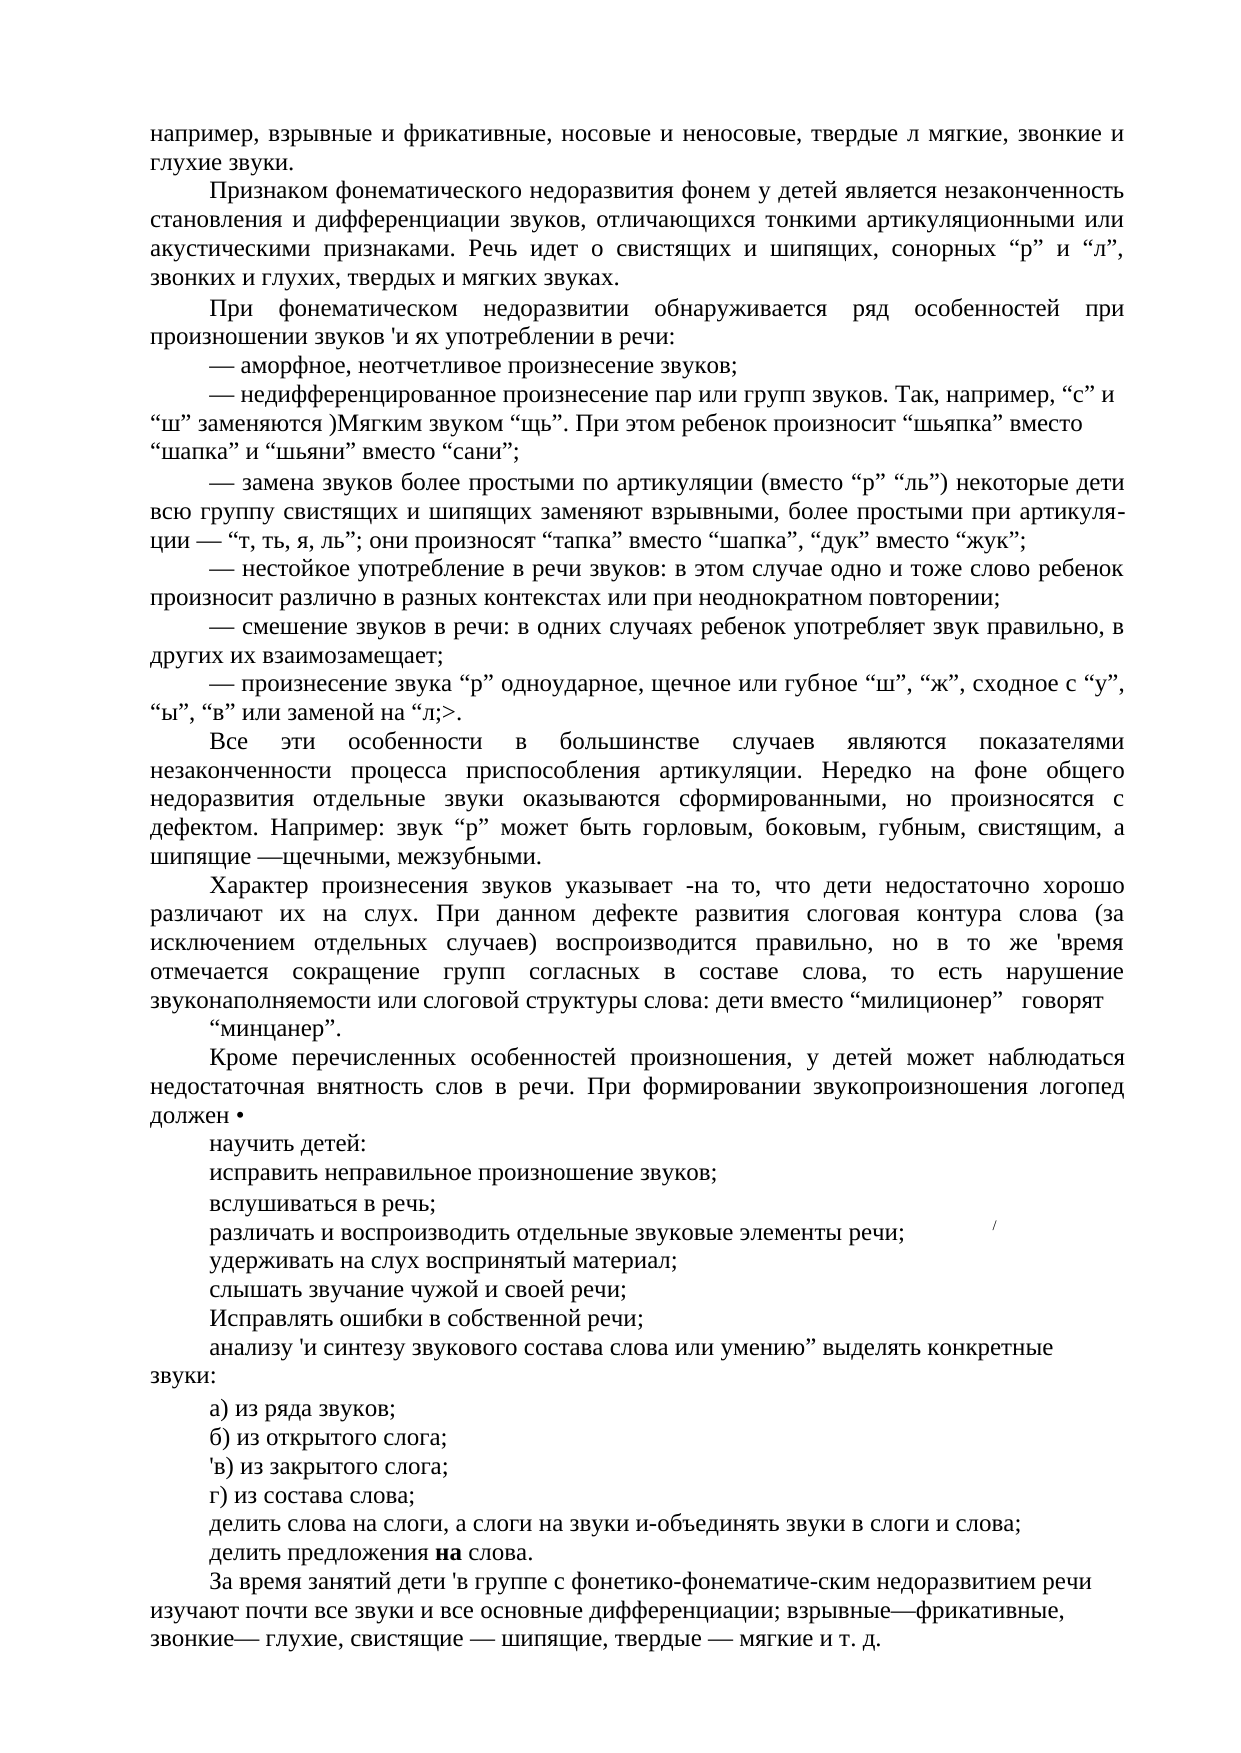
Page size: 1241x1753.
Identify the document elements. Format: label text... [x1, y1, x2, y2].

text научить детей: [150, 1128, 1125, 1157]
text — замена звуков более простыми по артикуляции (вместо “р” “ль”) некоторые дети всю группу свистящих и шипящих заменяют взрывными, более простыми при артикуляции — “т, ть, я, ль”; они произносят “тапка” вместо “шапка”, “дук” вместо “жук”; [150, 467, 1125, 553]
text удерживать на слух воспринятый материал; [150, 1246, 1125, 1274]
text — недифференцированное произнесение пар или групп звуков. Так, например, “с” и “ш” заменяются )Мягким звуком “щь”. При этом ребенок произносит “шьяпка” вместо “шапка” и “шьяни” вместо “сани”; [150, 379, 1125, 465]
text исправить неправильное произношение звуков; [150, 1157, 1125, 1186]
text — произнесение звука “р” одноударное, щечное или губное “ш”, “ж”, сходное с “у”, “ы”, “в” или заменой на “л;>. [150, 668, 1125, 726]
text Характер произнесения звуков указывает -на то, что дети недостаточно хорошо различают их на слух. При данном дефекте развития слоговая контура слова (за исключением отдельных случаев) воспроизводится правильно, но в то же 'время отмечается сокращение групп согласных в составе слова, то есть нарушение звуконаполняемости или слоговой структуры слова: дети вместо “милиционер” говорят [150, 870, 1125, 1013]
text Исправлять ошибки в собственной речи; [150, 1303, 1125, 1332]
text Признаком фонематического недоразвития фонем у детей является незаконченность становления и дифференциации звуков, отличающихся тонкими артикуляционными или акустическими признаками. Речь идет о свистящих и шипящих, сонорных “р” и “л”, звонких и глухих, твердых и мягких звуках. [150, 176, 1125, 291]
text Все эти особенности в большинстве случаев являются показателями незаконченности процесса приспособления артикуляции. Нередко на фоне общего недоразвития отдельные звуки оказываются сформированными, но произносятся с дефектом. Например: звук “р” может быть горловым, боковым, губным, свистящим, а шипящие —щечными, межзубными. [150, 726, 1125, 870]
text анализу 'и синтезу звукового состава слова или умению” выделять конкретные звуки: [150, 1332, 1125, 1389]
text слышать звучание чужой и своей речи; [150, 1274, 1125, 1303]
text — смешение звуков в речи: в одних случаях ребенок употребляет звук правильно, в других их взаимозамещает; [150, 611, 1125, 668]
text а) из ряда звуков; [150, 1393, 1125, 1422]
text вслушиваться в речь; [150, 1188, 1125, 1217]
text За время занятий дети 'в группе с фонетико-фонематиче-ским недоразвитием речи изучают почти все звуки и все основные дифференциации; взрывные—фрикативные, звонкие— глухие, свистящие — шипящие, твердые — мягкие и т. д. [150, 1566, 1125, 1652]
text “минцанер”. [150, 1013, 1125, 1042]
text делить предложения на слова. [150, 1537, 1125, 1566]
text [150, 118, 1125, 176]
text — аморфное, неотчетливое произнесение звуков; [150, 350, 1125, 379]
text г) из состава слова; [150, 1480, 1125, 1508]
text При фонематическом недоразвитии обнаруживается ряд особенностей при произношении звуков 'и ях употреблении в речи: [150, 293, 1125, 350]
text делить слова на слоги, а слоги на звуки и-объединять звуки в слоги и слова; [150, 1508, 1125, 1537]
text 'в) из закрытого слога; [150, 1451, 1125, 1480]
text Кроме перечисленных особенностей произношения, у детей может наблюдаться недостаточная внятность слов в речи. При формировании звукопроизношения логопед должен • [150, 1042, 1125, 1128]
text различать и воспроизводить отдельные звуковые элементы речи; / [150, 1217, 1125, 1246]
text — нестойкое употребление в речи звуков: в этом случае одно и тоже слово ребенок произносит различно в разных контекстах или при неоднократном повторении; [150, 553, 1125, 611]
text б) из открытого слога; [150, 1422, 1125, 1451]
